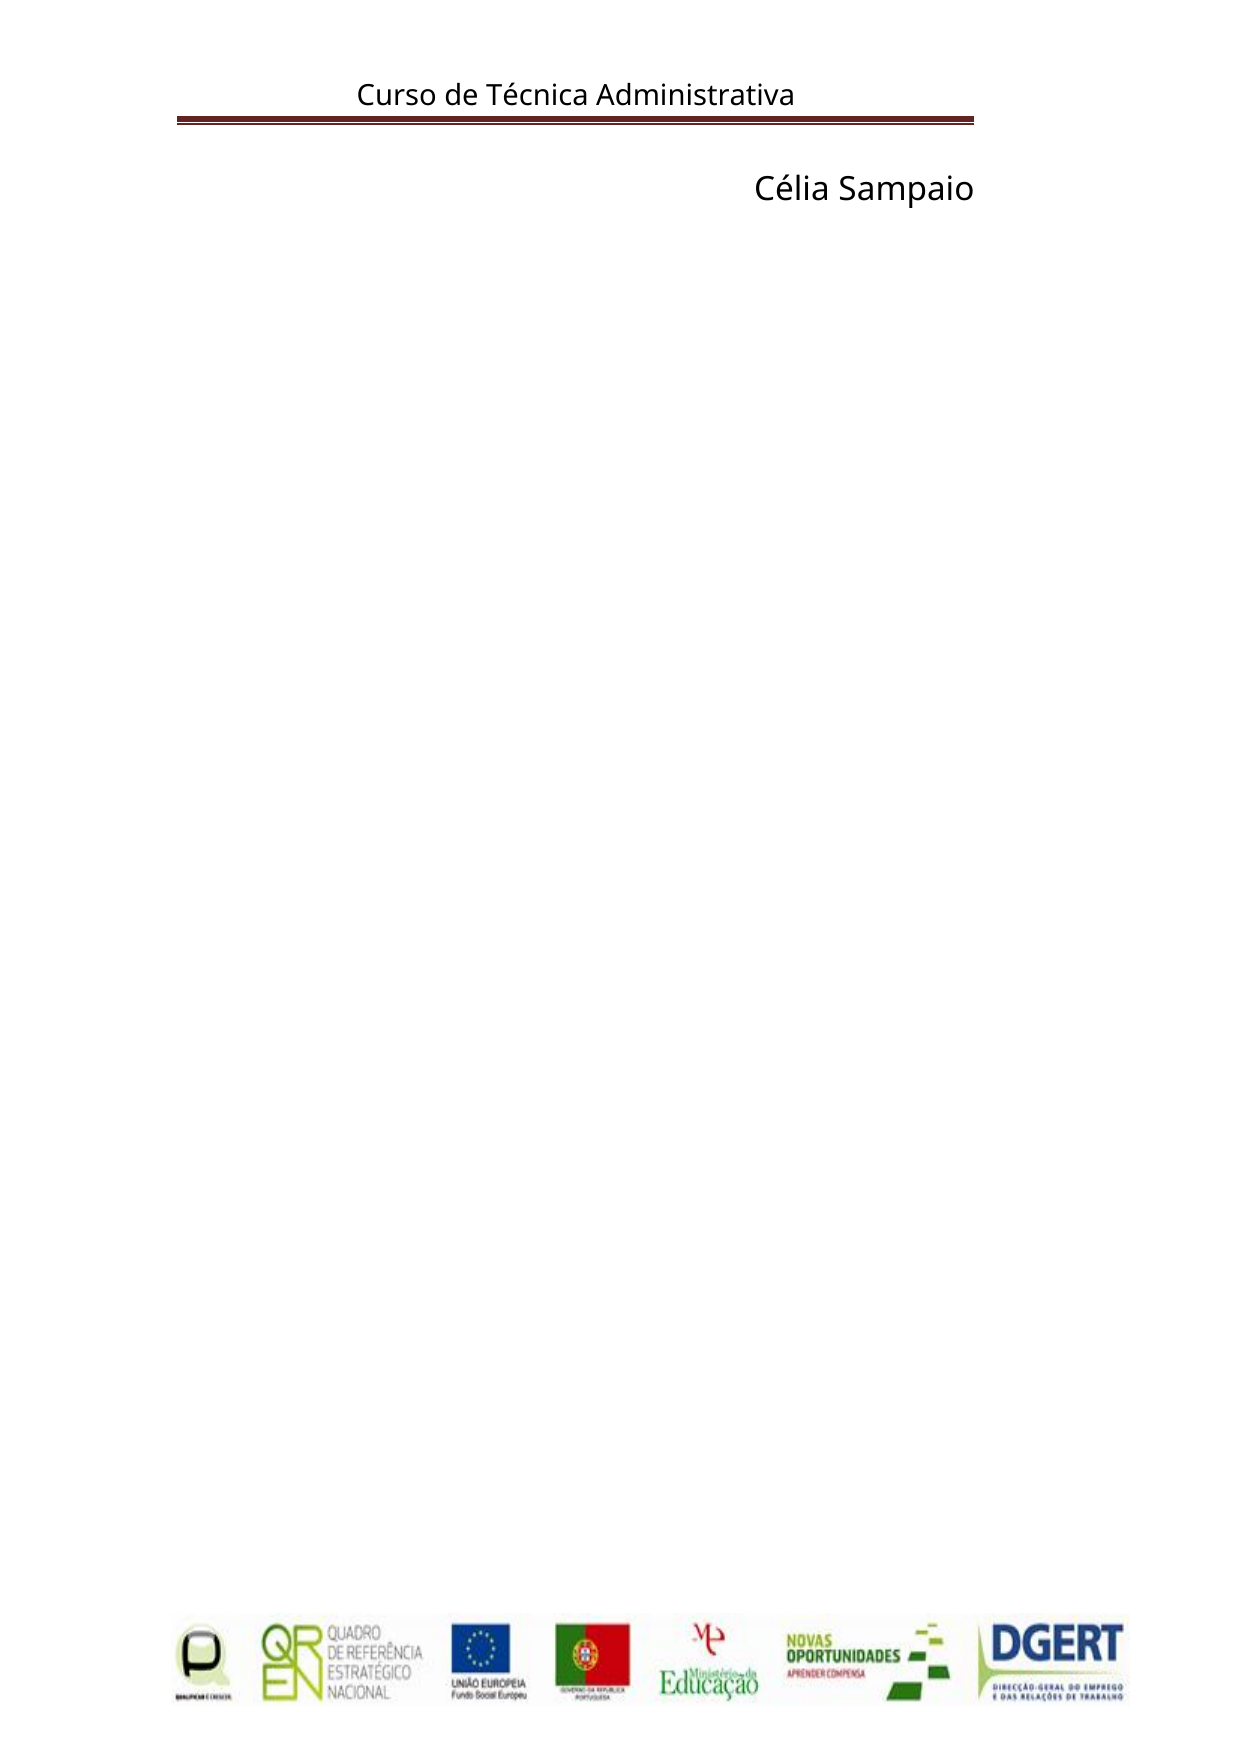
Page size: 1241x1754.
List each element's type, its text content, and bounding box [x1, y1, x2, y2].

picture [170, 1613, 1130, 1707]
text Célia Sampaio [177, 165, 974, 210]
